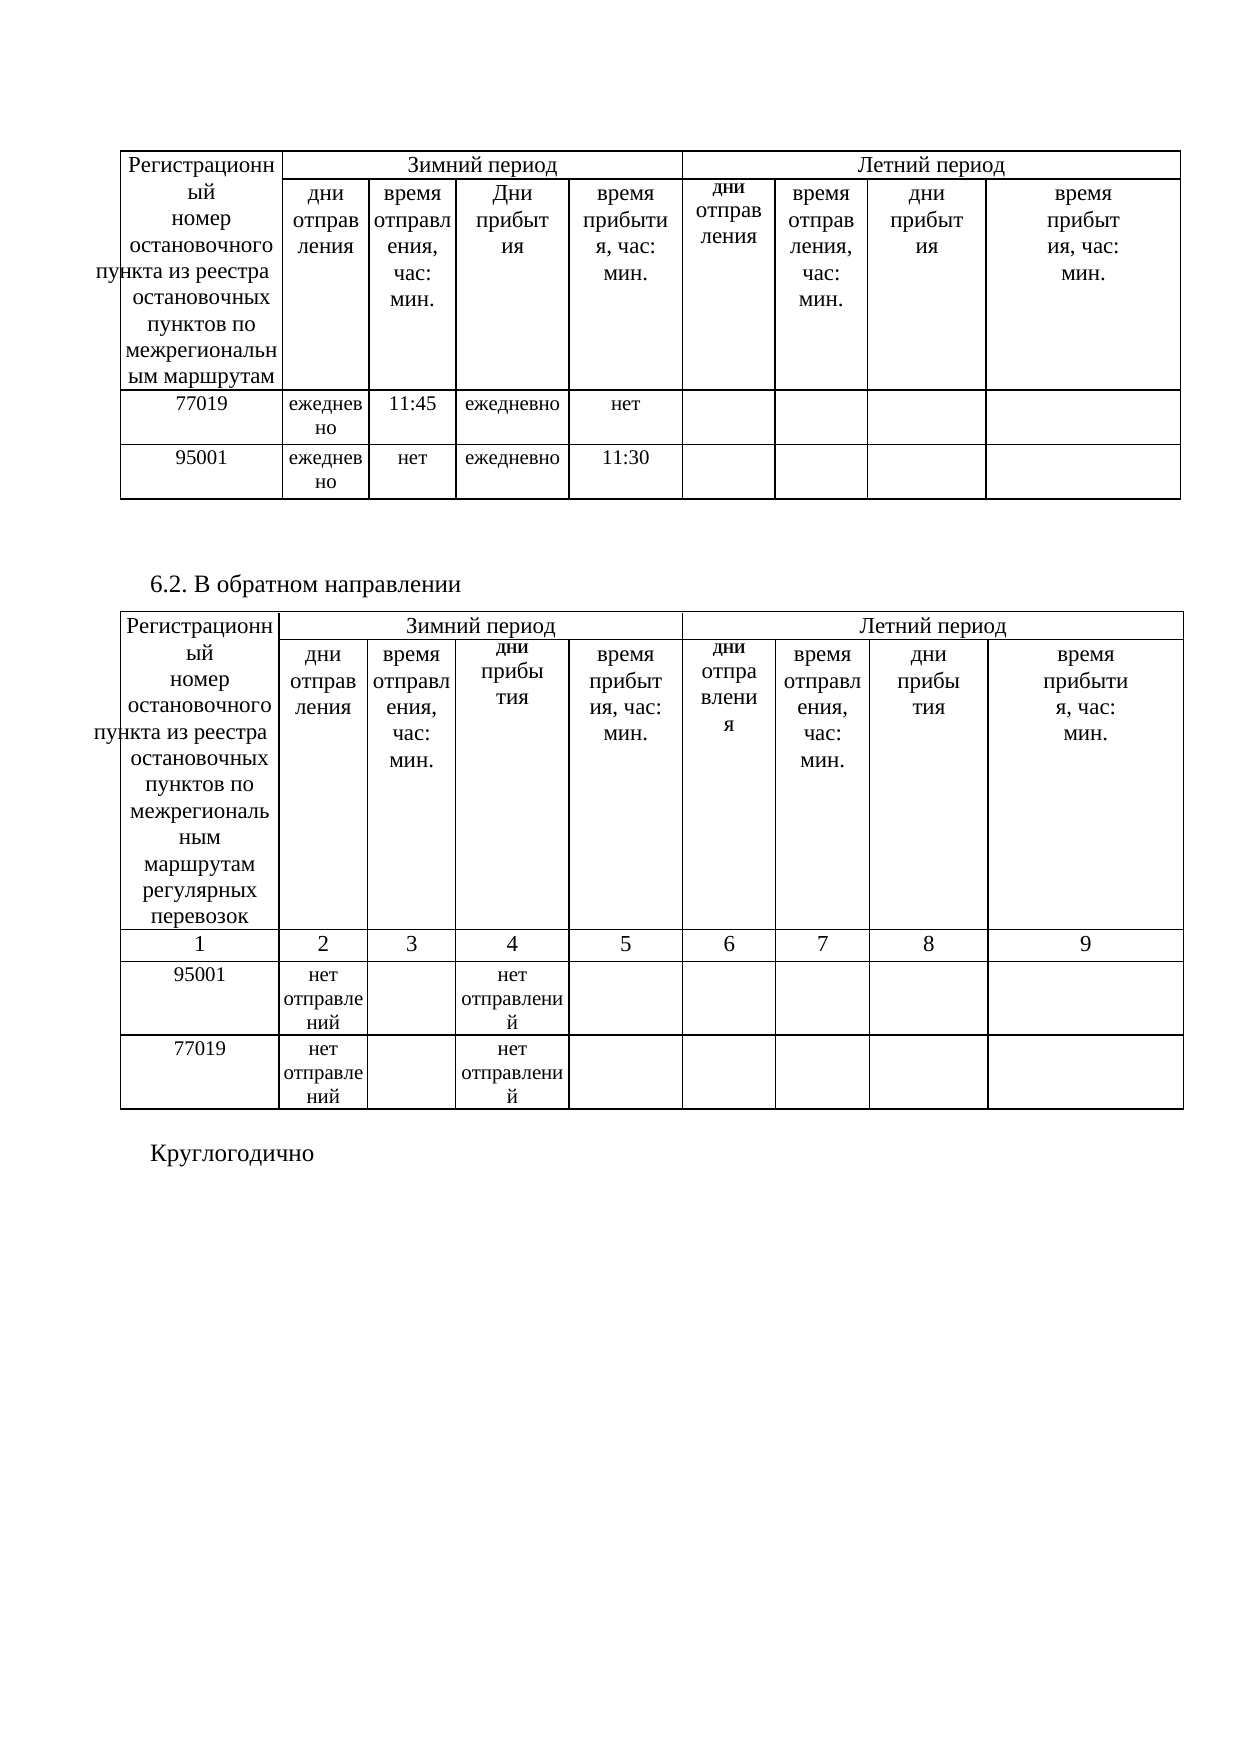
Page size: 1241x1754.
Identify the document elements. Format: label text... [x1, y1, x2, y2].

table_cell ежедневно [283, 445, 368, 498]
table_cell время прибыти я, час: мин. [570, 180, 682, 389]
table_cell 2 [280, 930, 367, 961]
table_cell дни прибы тия [870, 640, 987, 929]
table_cell ДНИ отправ ления [683, 180, 774, 389]
table_cell [776, 391, 867, 444]
table_header Летний период [683, 612, 1183, 639]
table_cell [683, 962, 775, 1034]
table_cell [683, 445, 774, 498]
table_cell 5 [570, 930, 682, 961]
table_cell [776, 1036, 869, 1108]
text Круглогодично [150, 1138, 1090, 1167]
table_cell [368, 1036, 455, 1108]
table_cell [776, 445, 867, 498]
table_header Регистрационный номер остановочного пункта из реестра остановочных пунктов по межрегиональным маршрутам регулярных перевозок [121, 612, 279, 929]
table_cell 8 [870, 930, 987, 961]
table_cell нет отправлений [280, 962, 367, 1034]
table_cell [989, 1036, 1183, 1108]
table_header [121, 152, 282, 389]
table_cell время отправл ения, час: мин. [776, 640, 869, 929]
table_cell 7 [776, 930, 869, 961]
table_header Зимний период [283, 152, 682, 178]
table_cell нет отправлений [280, 1036, 367, 1108]
table_cell время прибыт ия, час: мин. [570, 640, 682, 929]
table_cell нет отправлений [456, 962, 568, 1034]
table_cell дни отправ ления [280, 640, 367, 929]
table_header Зимний период [280, 612, 682, 639]
table_cell [870, 1036, 987, 1108]
table_cell 95001 [121, 962, 278, 1034]
table_cell 95001 [121, 445, 282, 498]
table_cell нет [370, 445, 455, 498]
table_cell [683, 391, 774, 444]
table_cell ДНИ прибы тия [456, 640, 568, 929]
table_cell ежедневно [283, 391, 368, 444]
table_cell 3 [368, 930, 455, 961]
table_cell 4 [456, 930, 568, 961]
text 6.2. В обратном направлении [150, 569, 1090, 598]
table_cell время отправл ения, час: мин. [368, 640, 455, 929]
table_cell ДНИ отпра влени я [683, 640, 775, 929]
table_cell время прибыти я, час: мин. [989, 640, 1183, 929]
table_cell [570, 1036, 682, 1108]
table_cell 77019 [121, 391, 282, 444]
table_cell [776, 962, 869, 1034]
table_cell [868, 391, 985, 444]
table_cell 6 [683, 930, 775, 961]
table_cell 9 [989, 930, 1183, 961]
table_cell дни прибыт ия [868, 180, 985, 389]
table_cell ежедневно [457, 391, 568, 444]
table_cell нет отправлений [456, 1036, 568, 1108]
table_cell [987, 391, 1180, 444]
table_cell 77019 [121, 1036, 278, 1108]
table_cell Дни прибыт ия [457, 180, 568, 389]
table_cell [870, 962, 987, 1034]
table_cell [368, 962, 455, 1034]
table_cell нет [570, 391, 682, 444]
table_cell ежедневно [457, 445, 568, 498]
table_cell 11:30 [570, 445, 682, 498]
table_cell 1 [121, 930, 278, 961]
table_cell 11:45 [370, 391, 455, 444]
table_cell [989, 962, 1183, 1034]
table_cell дни отправ ления [283, 180, 368, 389]
table_cell время прибыт ия, час: мин. [987, 180, 1180, 389]
table_cell время отправл ения, час: мин. [370, 180, 455, 389]
table_cell [987, 445, 1180, 498]
table_header Летний период [683, 152, 1180, 178]
table_cell [683, 1036, 775, 1108]
table_cell время отправ ления, час: мин. [776, 180, 867, 389]
table_cell [570, 962, 682, 1034]
table_cell [868, 445, 985, 498]
